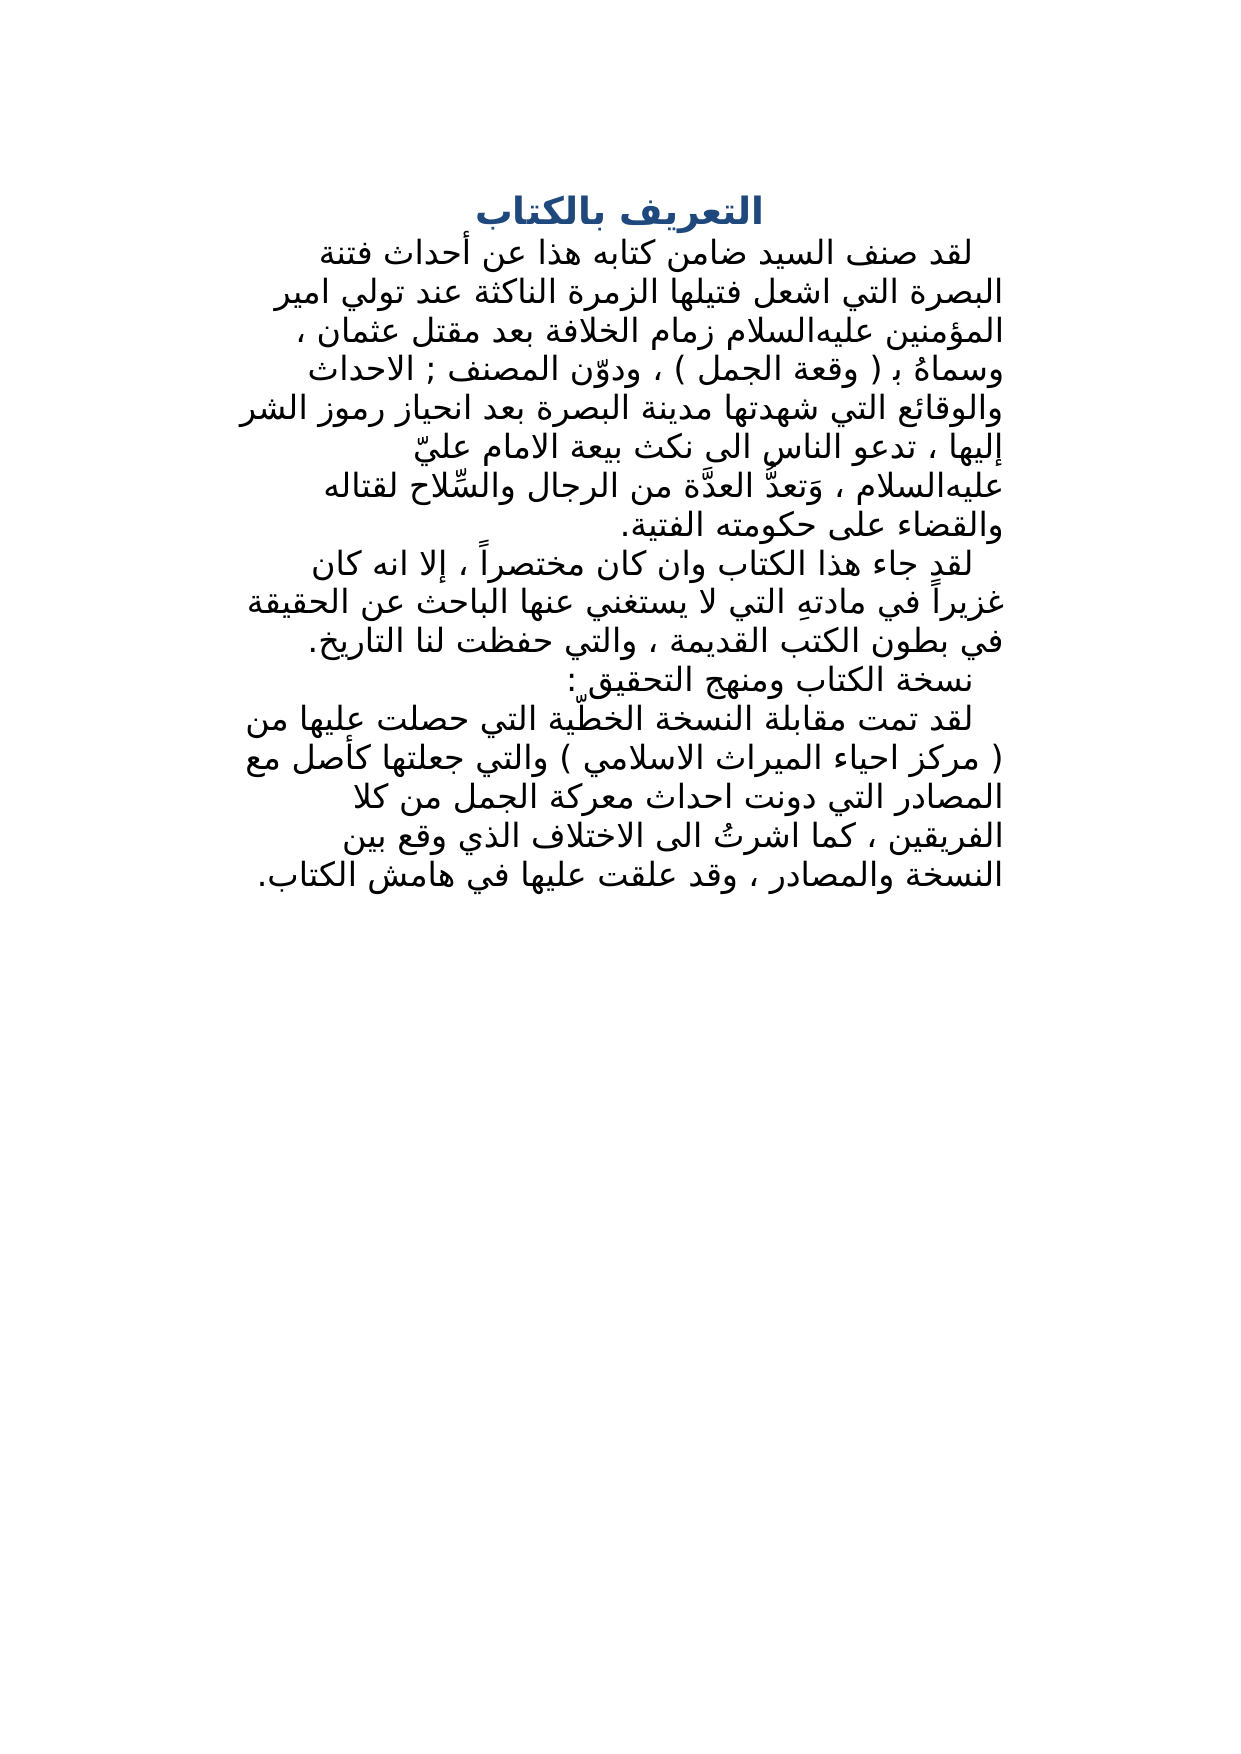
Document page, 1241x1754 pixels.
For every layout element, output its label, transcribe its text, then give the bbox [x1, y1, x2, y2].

subtitle التعريف بالكتاب [236, 190, 1004, 233]
text نسخة الكتاب ومنهج التحقيق : [236, 661, 1004, 699]
text لقد جاء هذا الكتاب وان كان مختصراً ، إلا انه كان غزيراً في مادتهِ التي لا يستغني عنها الباحث عن الحقيقة في بطون الكتب القديمة ، والتي حفظت لنا التاريخ. [236, 544, 1004, 661]
text لقد صنف السيد ضامن كتابه هذا عن أحداث فتنة البصرة التي اشعل فتيلها الزمرة الناكثة عند تولي امير المؤمنين عليه‌السلام زمام الخلافة بعد مقتل عثمان ، وسماهُ ب‍ ( وقعة الجمل ) ، ودوّن المصنف ; الاحداث والوقائع التي شهدتها مدينة البصرة بعد انحياز رموز الشر إليها ، تدعو الناس الى نكث بيعة الامام عليّ عليه‌السلام ، وَتعدُّ العدَّة من الرجال والسِّلاح لقتاله والقضاء على حكومته الفتية. [236, 233, 1004, 544]
text لقد تمت مقابلة النسخة الخطّية التي حصلت عليها من ( مركز احياء الميراث الاسلامي ) والتي جعلتها كأصل مع المصادر التي دونت احداث معركة الجمل من كلا الفريقين ، كما اشرتُ الى الاختلاف الذي وقع بين النسخة والمصادر ، وقد علقت عليها في هامش الكتاب. [236, 699, 1004, 894]
